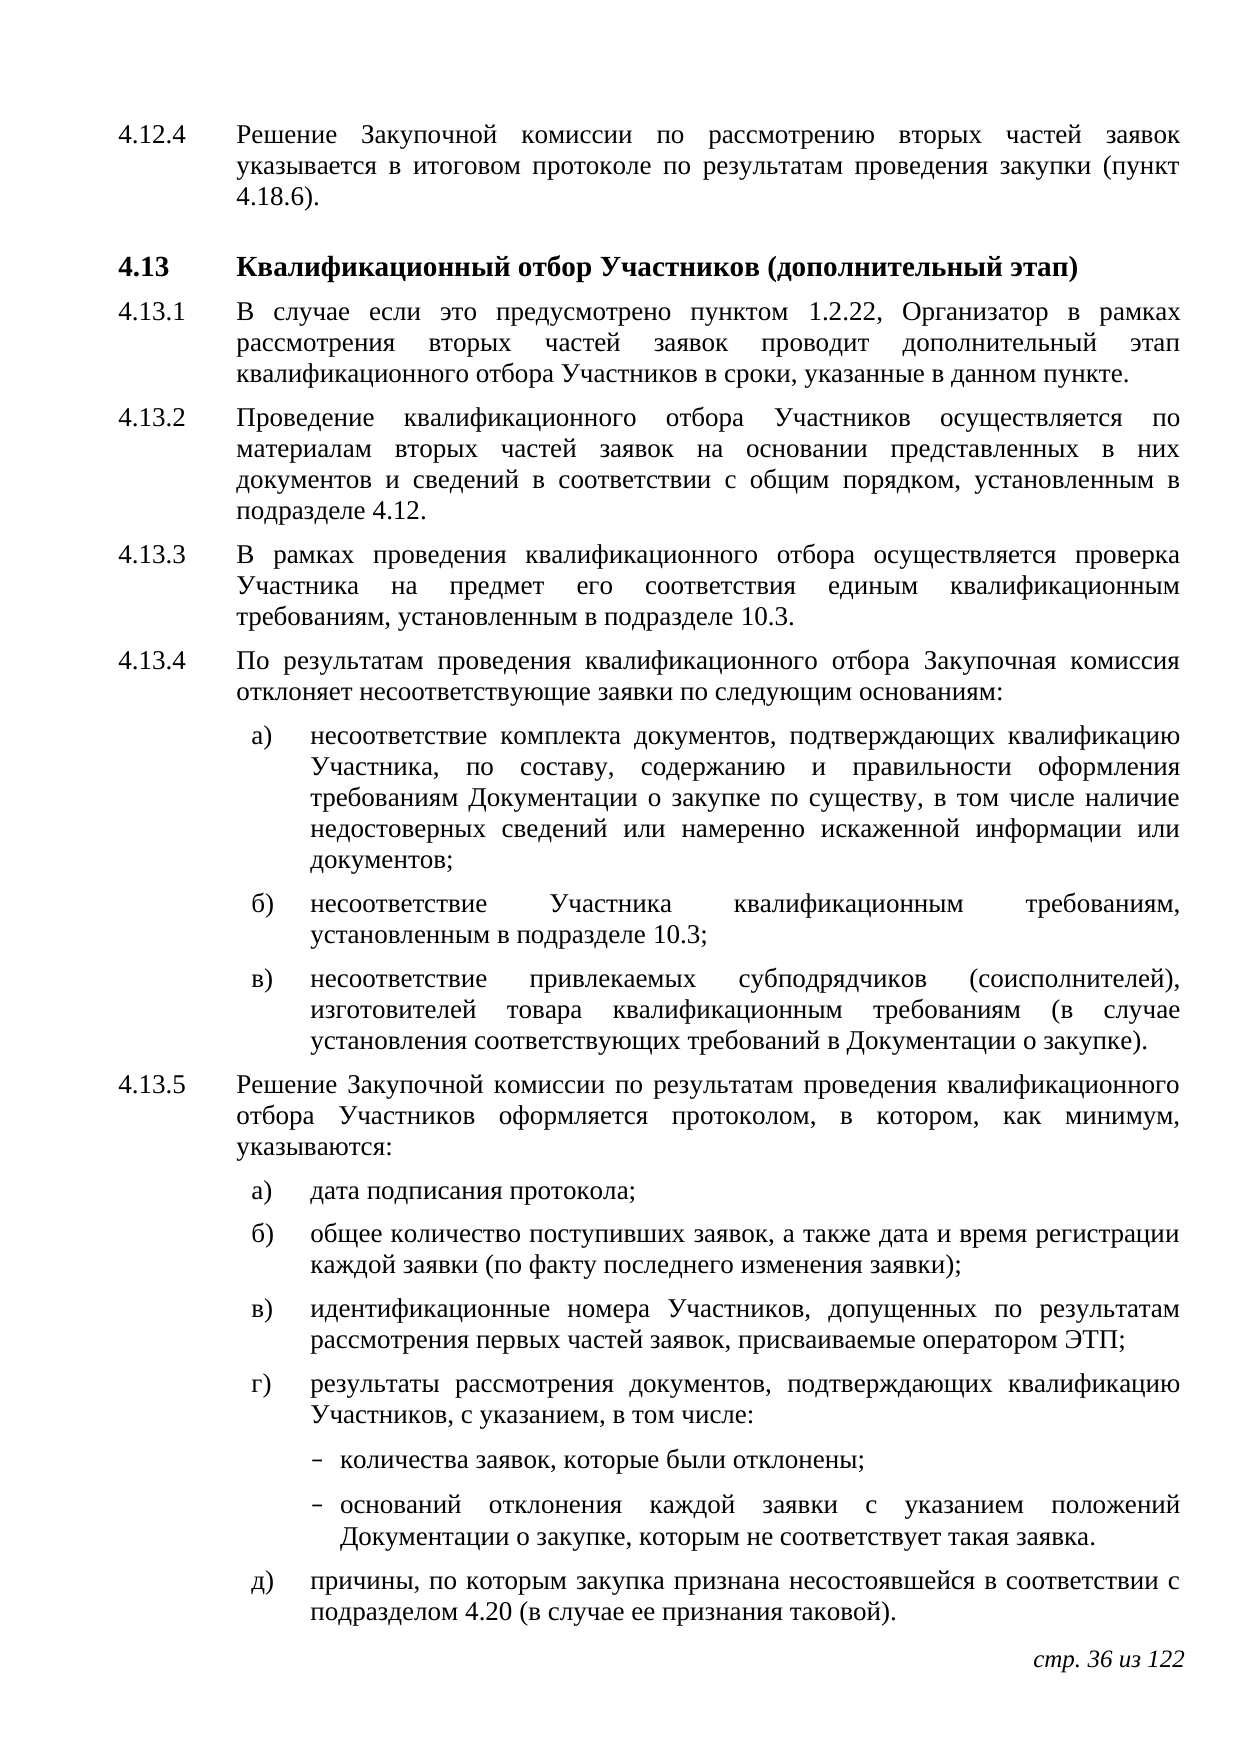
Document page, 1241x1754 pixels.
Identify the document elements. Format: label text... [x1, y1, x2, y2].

list количества заявок, которые были отклонены; [310, 1442, 1181, 1475]
text дата подписания протокола; [251, 1174, 1181, 1205]
text В случае если это предусмотрено пунктом 1.2.22, Организатор в рамках рассмотрения вторых частей заявок проводит дополнительный этап квалификационного отбора Участников в сроки, указанные в данном пункте. [118, 295, 1181, 388]
text несоответствие привлекаемых субподрядчиков (соисполнителей), изготовителей товара квалификационным требованиям (в случае установления соответствующих требований в Документации о закупке). [251, 962, 1181, 1055]
text В рамках проведения квалификационного отбора осуществляется проверка Участника на предмет его соответствия единым квалификационным требованиям, установленным в подразделе 10.3. [118, 538, 1181, 632]
text идентификационные номера Участников, допущенных по результатам рассмотрения первых частей заявок, присваиваемые оператором ЭТП; [251, 1292, 1181, 1354]
text По результатам проведения квалификационного отбора Закупочная комиссия отклоняет несоответствующие заявки по следующим основаниям: [118, 644, 1181, 706]
text причины, по которым закупка признана несостоявшейся в соответствии с подразделом 4.20 (в случае ее признания таковой). [251, 1564, 1181, 1626]
text общее количество поступивших заявок, а также дата и время регистрации каждой заявки (по факту последнего изменения заявки); [251, 1217, 1181, 1280]
text Решение Закупочной комиссии по результатам проведения квалификационного отбора Участников оформляется протоколом, в котором, как минимум, указываются: [118, 1068, 1181, 1161]
text Проведение квалификационного отбора Участников осуществляется по материалам вторых частей заявок на основании представленных в них документов и сведений в соответствии с общим порядком, установленным в подразделе 4.12. [118, 401, 1181, 526]
text несоответствие комплекта документов, подтверждающих квалификацию Участника, по составу, содержанию и правильности оформления требованиям Документации о закупке по существу, в том числе наличие недостоверных сведений или намеренно искаженной информации или документов; [251, 719, 1181, 874]
text несоответствие Участника квалификационным требованиям, установленным в подразделе 10.3; [251, 887, 1181, 949]
text результаты рассмотрения документов, подтверждающих квалификацию Участников, с указанием, в том числе: [251, 1367, 1181, 1429]
subtitle Квалификационный отбор Участников (дополнительный этап) [118, 249, 1181, 283]
text Решение Закупочной комиссии по рассмотрению вторых частей заявок указывается в итоговом протоколе по результатам проведения закупки (пункт 4.18.6). [118, 118, 1181, 212]
list оснований отклонения каждой заявки с указанием положений Документации о закупке, которым не соответствует такая заявка. [310, 1487, 1181, 1551]
